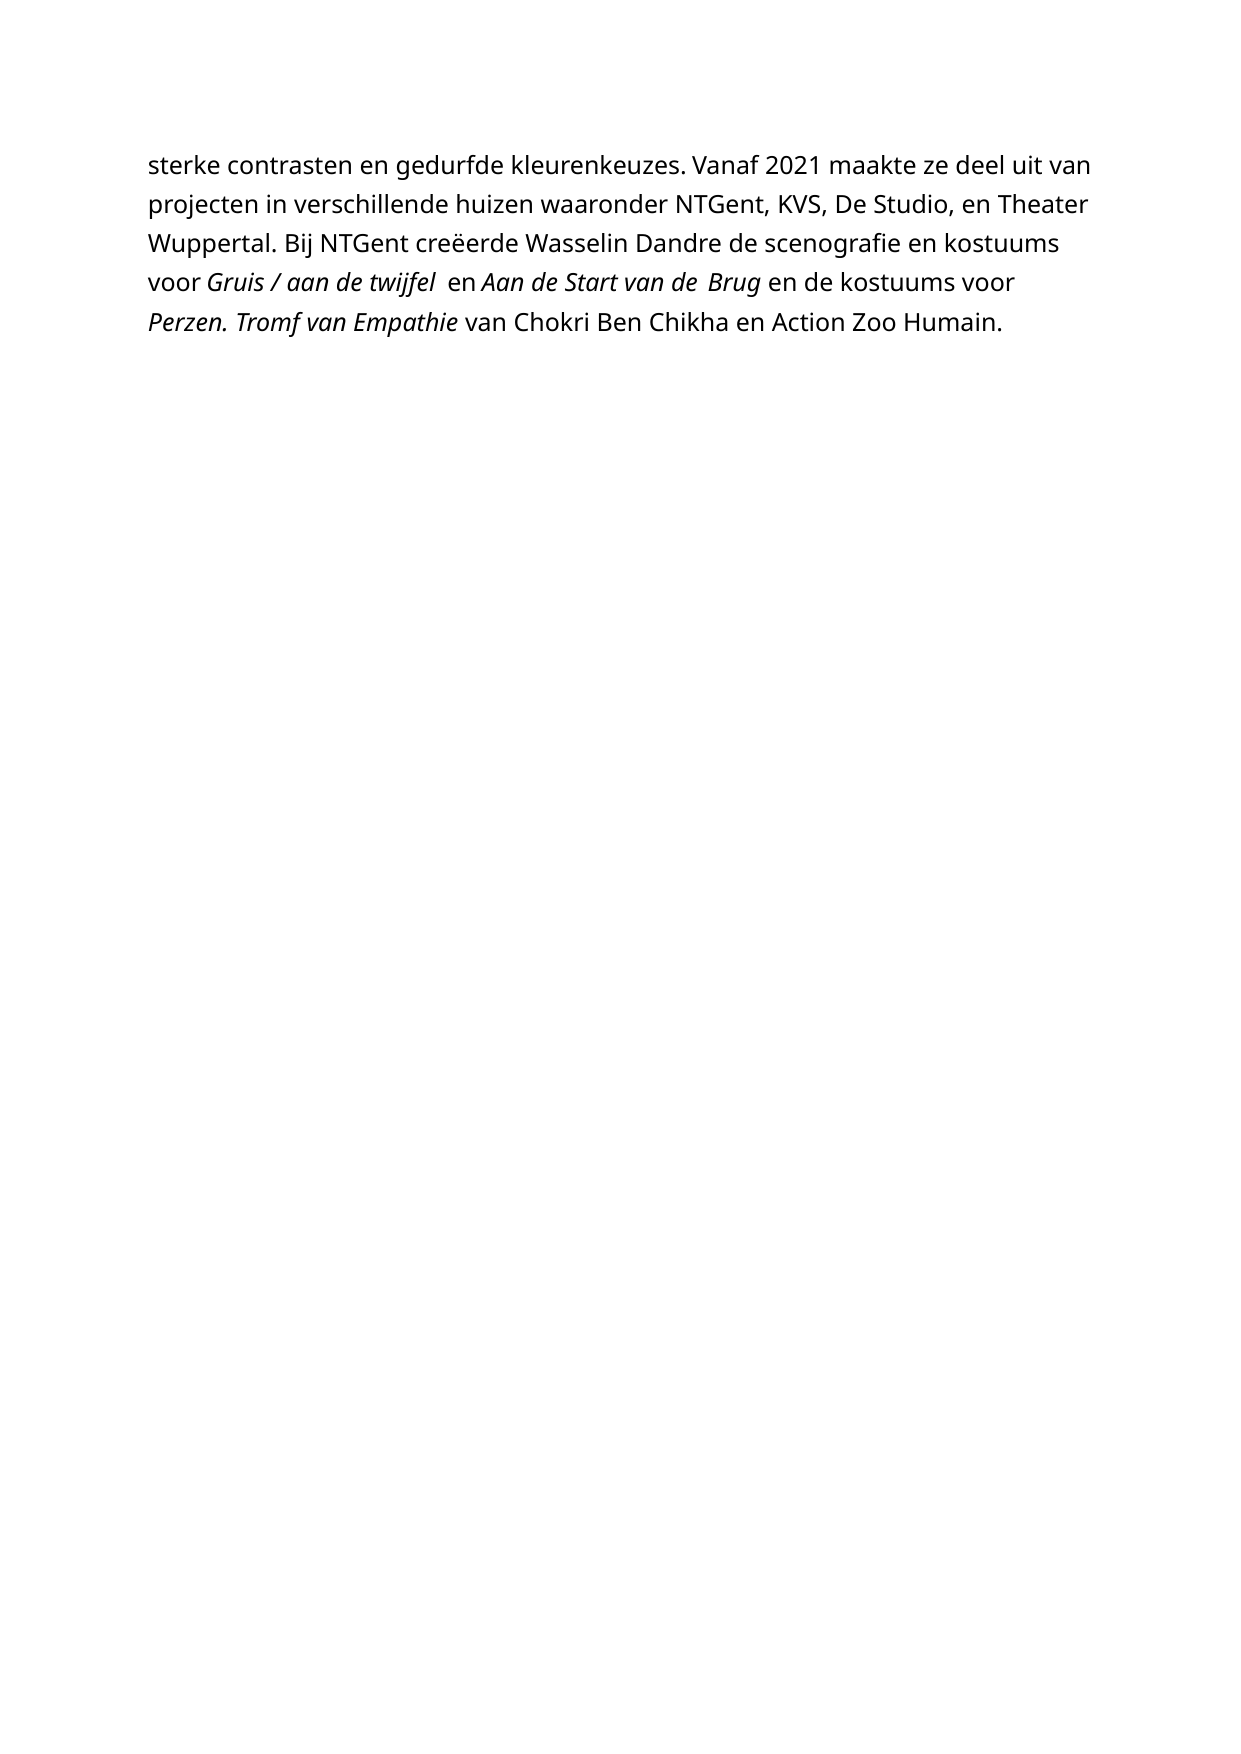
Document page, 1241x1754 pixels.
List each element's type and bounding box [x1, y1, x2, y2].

text [148, 148, 1093, 338]
